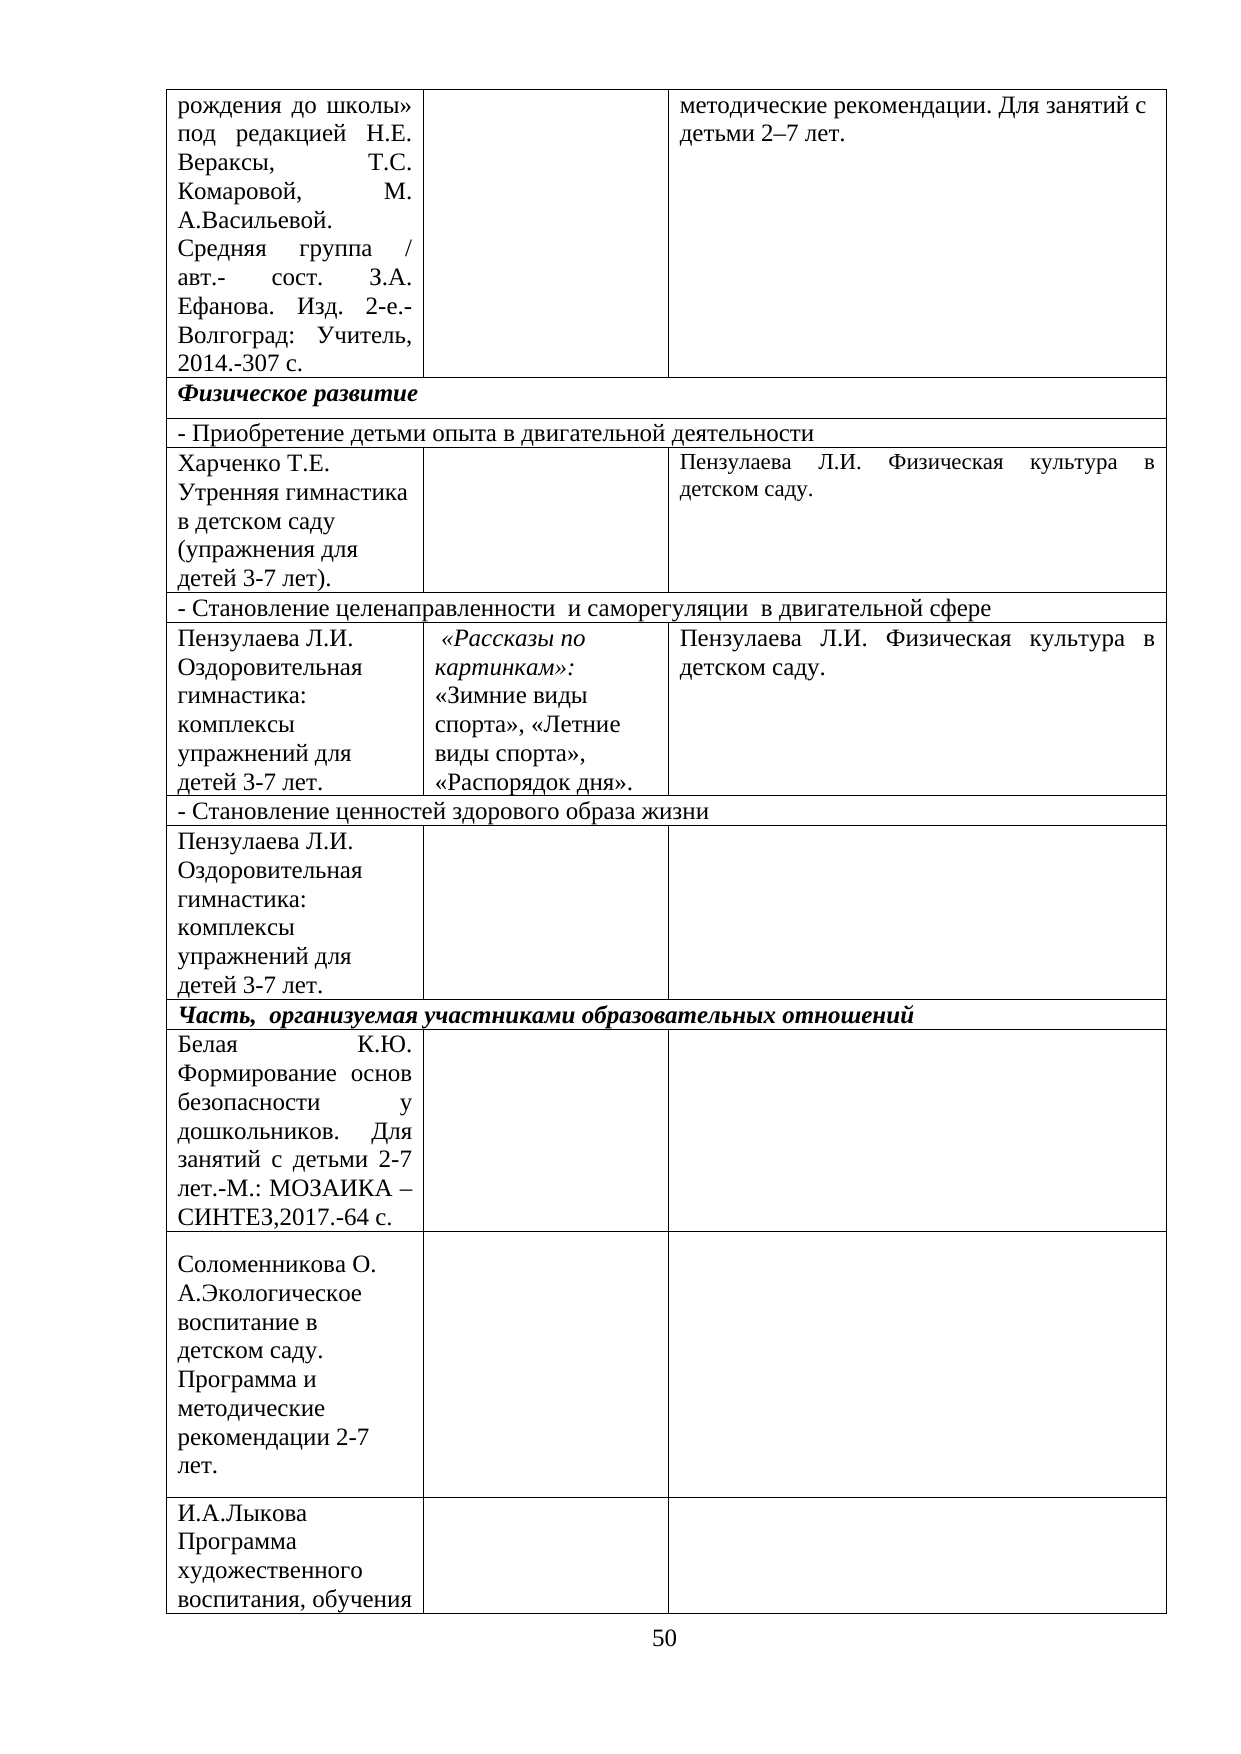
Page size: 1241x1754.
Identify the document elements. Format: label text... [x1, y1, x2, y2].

table_cell [424, 1232, 668, 1497]
table_cell [669, 1498, 1166, 1613]
table_cell [669, 1232, 1166, 1497]
table_cell [424, 826, 668, 999]
table_cell Пензулаева Л.И. Оздоровительная гимнастика: комплексы упражнений для детей 3-7 лет. [167, 623, 423, 795]
table_cell - Приобретение детьми опыта в двигательной деятельности [167, 419, 1166, 447]
table_cell «Рассказы по картинкам»: «Зимние виды спорта», «Летние виды спорта», «Распорядок дня». [424, 623, 668, 795]
table_cell Часть, организуемая участниками образовательных отношений [167, 1000, 1166, 1028]
table_cell [669, 1030, 1166, 1231]
table_cell Пензулаева Л.И. Физическая культура в детском саду. [669, 623, 1166, 795]
table_cell - Становление целенаправленности и саморегуляции в двигательной сфере [167, 593, 1166, 622]
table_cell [669, 90, 1166, 377]
table_cell - Становление ценностей здорового образа жизни [167, 796, 1166, 825]
table_cell [669, 826, 1166, 999]
table_cell Белая К.Ю. Формирование основ безопасности у дошкольников. Для занятий с детьми 2-7 лет.-М.: МОЗАИКА –СИНТЕЗ,2017.-64 с. [167, 1030, 423, 1231]
table_cell [424, 1030, 668, 1231]
table_cell Харченко Т.Е. Утренняя гимнастика в детском саду (упражнения для детей 3-7 лет). [167, 448, 423, 592]
table_cell [424, 448, 668, 592]
table_cell Физическое развитие [167, 378, 1166, 417]
table_cell [424, 1498, 668, 1613]
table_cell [167, 1498, 423, 1613]
table_cell Соломенникова О. А.Экологическое воспитание в детском саду. Программа и методические рекомендации 2-7 лет. [167, 1232, 423, 1497]
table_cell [167, 90, 423, 377]
table_cell [424, 90, 668, 377]
table_cell Пензулаева Л.И. Физическая культура в детском саду. [669, 448, 1166, 592]
table_cell Пензулаева Л.И. Оздоровительная гимнастика: комплексы упражнений для детей 3-7 лет. [167, 826, 423, 999]
